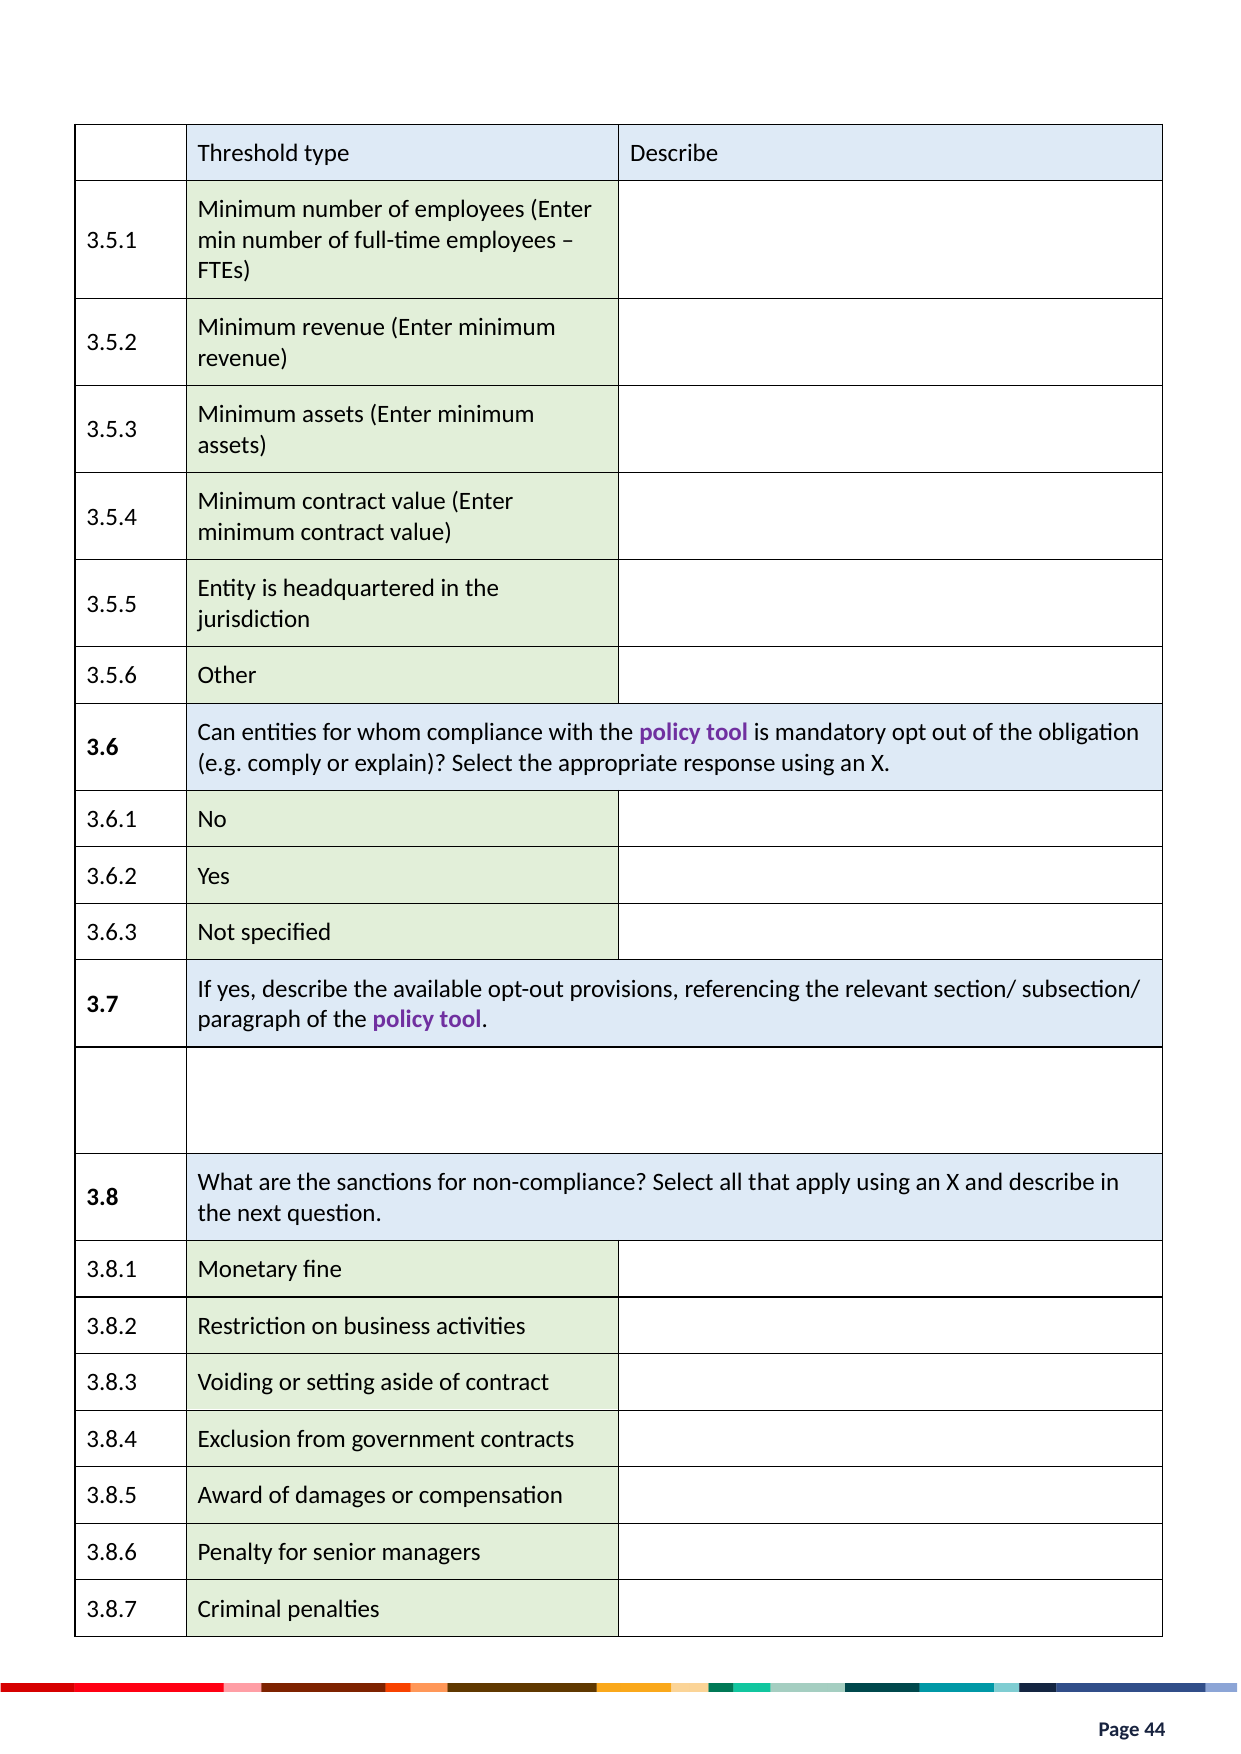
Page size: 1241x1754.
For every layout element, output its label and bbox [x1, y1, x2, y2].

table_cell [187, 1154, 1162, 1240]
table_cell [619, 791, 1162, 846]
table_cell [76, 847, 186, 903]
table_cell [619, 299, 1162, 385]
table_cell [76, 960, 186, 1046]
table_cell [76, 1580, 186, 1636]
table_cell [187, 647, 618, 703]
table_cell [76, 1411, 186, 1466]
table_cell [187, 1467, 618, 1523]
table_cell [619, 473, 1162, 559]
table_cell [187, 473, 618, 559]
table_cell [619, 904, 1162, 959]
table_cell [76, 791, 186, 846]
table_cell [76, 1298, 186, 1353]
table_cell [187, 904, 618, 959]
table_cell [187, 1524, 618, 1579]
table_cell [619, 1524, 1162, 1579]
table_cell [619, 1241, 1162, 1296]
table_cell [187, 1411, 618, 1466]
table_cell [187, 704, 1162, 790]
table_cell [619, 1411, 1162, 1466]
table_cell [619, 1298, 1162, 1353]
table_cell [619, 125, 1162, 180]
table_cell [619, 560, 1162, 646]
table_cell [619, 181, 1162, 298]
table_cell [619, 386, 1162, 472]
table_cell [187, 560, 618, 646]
picture [0, 1683, 1236, 1692]
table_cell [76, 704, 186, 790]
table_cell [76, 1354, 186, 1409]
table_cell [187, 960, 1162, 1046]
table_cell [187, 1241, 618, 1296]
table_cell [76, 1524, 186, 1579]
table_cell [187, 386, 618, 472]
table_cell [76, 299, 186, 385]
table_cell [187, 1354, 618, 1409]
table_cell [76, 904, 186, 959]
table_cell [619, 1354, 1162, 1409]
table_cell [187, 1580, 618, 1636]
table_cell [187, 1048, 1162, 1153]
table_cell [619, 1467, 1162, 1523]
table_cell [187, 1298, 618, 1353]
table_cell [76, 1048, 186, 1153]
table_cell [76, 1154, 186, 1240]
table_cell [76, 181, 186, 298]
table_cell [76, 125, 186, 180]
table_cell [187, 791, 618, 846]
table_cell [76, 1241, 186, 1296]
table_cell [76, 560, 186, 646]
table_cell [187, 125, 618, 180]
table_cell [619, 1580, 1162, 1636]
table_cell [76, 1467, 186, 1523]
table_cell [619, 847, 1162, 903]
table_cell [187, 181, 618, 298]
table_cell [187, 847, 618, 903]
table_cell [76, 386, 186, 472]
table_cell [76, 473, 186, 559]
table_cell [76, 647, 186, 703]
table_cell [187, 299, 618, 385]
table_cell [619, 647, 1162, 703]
